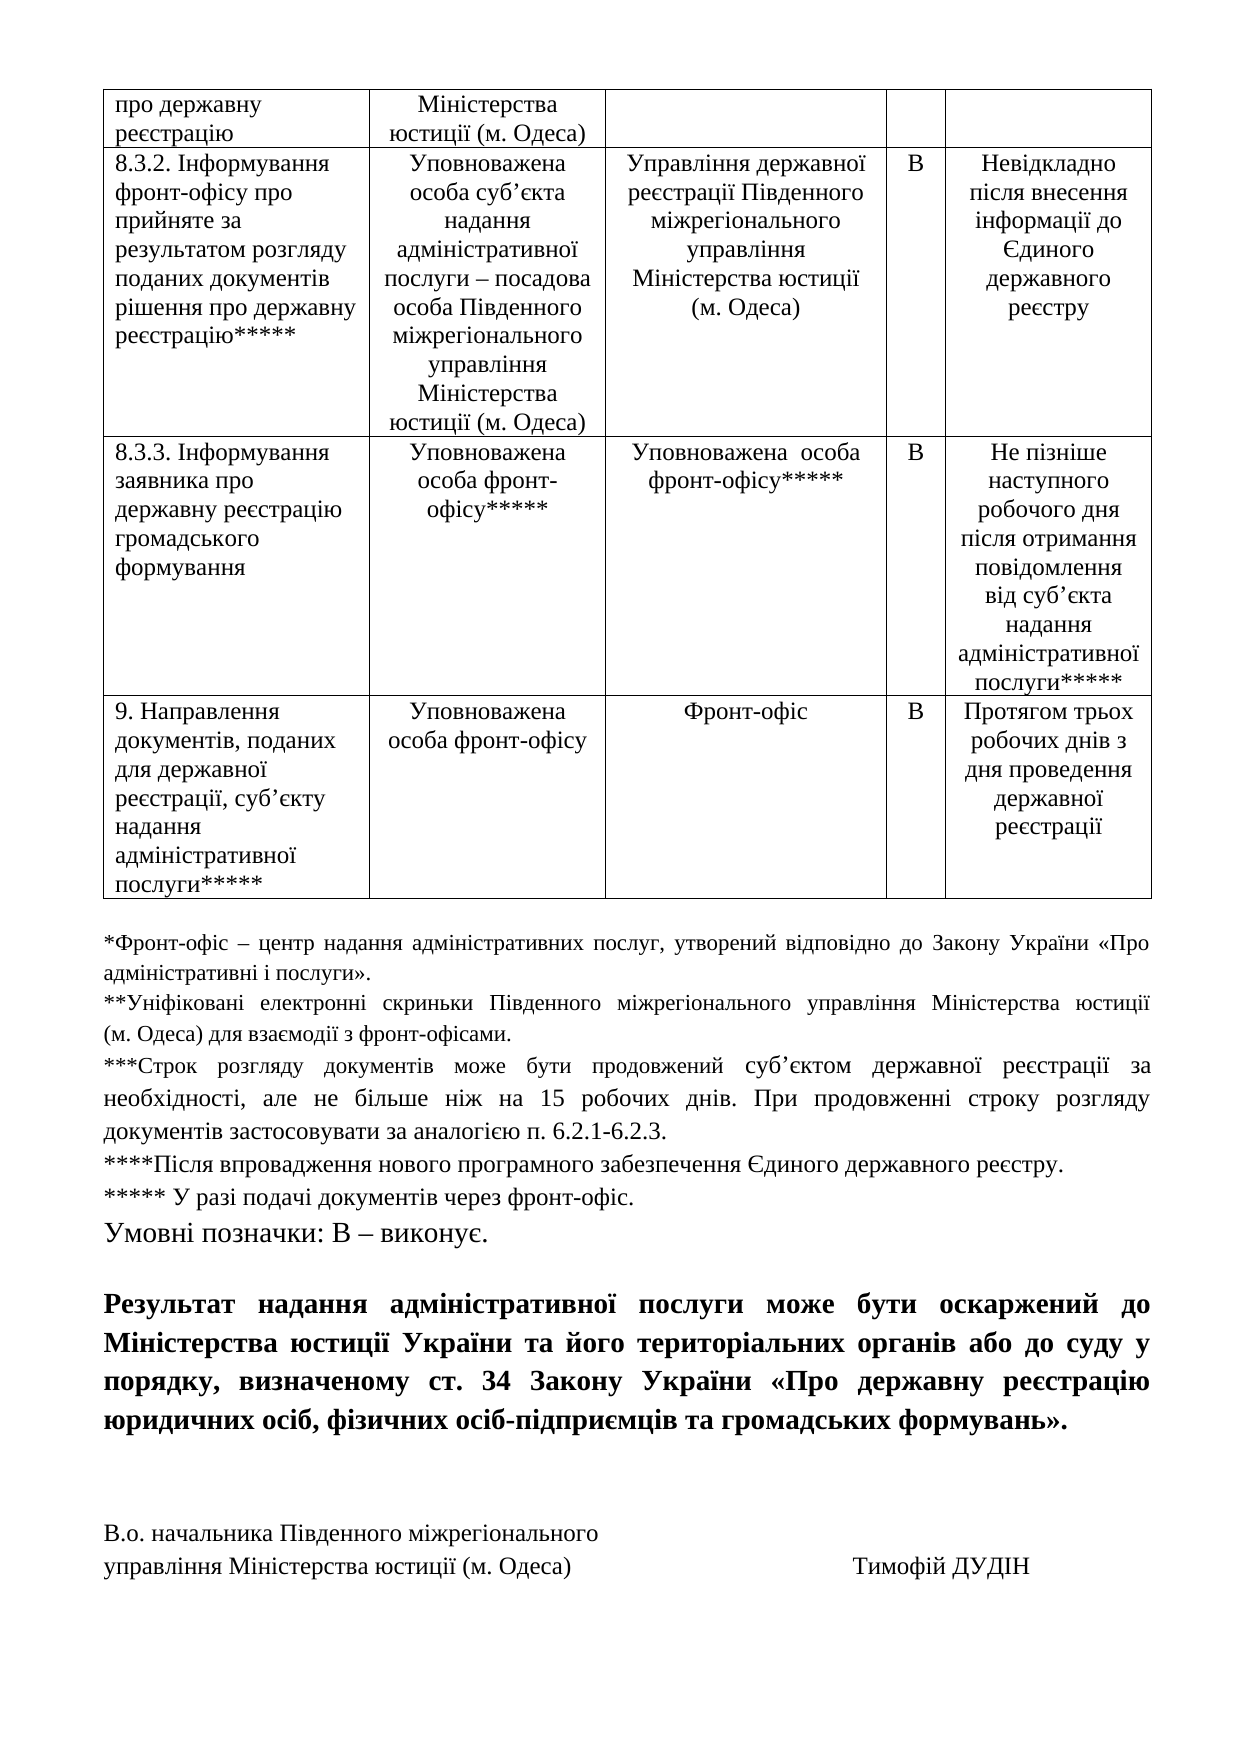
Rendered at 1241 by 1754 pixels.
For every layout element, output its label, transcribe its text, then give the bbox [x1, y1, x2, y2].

table_cell В [887, 148, 945, 436]
table_cell Не пізніше наступного робочого дня після отримання повідомлення від суб’єкта надання адміністративної послуги***** [946, 437, 1151, 695]
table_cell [370, 90, 605, 147]
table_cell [606, 90, 886, 147]
table_cell Протягом трьох робочих днів з дня проведення державної реєстрації [946, 696, 1151, 898]
text ****Після впровадження нового програмного забезпечення Єдиного державного реєстру. [103, 1149, 1152, 1178]
text **Уніфіковані електронні скриньки Південного міжрегіонального управління Міністерства юстиції (м. Одеса) для взаємодії з фронт-офісами. [103, 989, 1152, 1046]
text управління Міністерства юстиції (м. Одеса) Тимофій ДУДІН [103, 1551, 1152, 1579]
text *Фронт-офіс – центр надання адміністративних послуг, утворений відповідно до Закону України «Про адміністративні і послуги». [103, 929, 1152, 986]
table_cell 9. Направлення документів, поданих для державної реєстрації, суб’єкту надання адміністративної послуги***** [104, 696, 369, 898]
table_cell 8.3.3. Інформування заявника про державну реєстрацію громадського формування [104, 437, 369, 695]
table_cell 8.3.2. Інформування фронт-офісу про прийняте за результатом розгляду поданих документів рішення про державну реєстрацію***** [104, 148, 369, 436]
table_cell Невідкладно після внесення інформації до Єдиного державного реєстру [946, 148, 1151, 436]
table_cell В [887, 437, 945, 695]
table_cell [946, 90, 1151, 147]
text ***Строк розгляду документів може бути продовжений суб’єктом державної реєстрації за необхідності, але не більше ніж на 15 робочих днів. При продовженні строку розгляду документів застосовувати за аналогією п. 6.2.1-6.2.3. [103, 1050, 1152, 1144]
text Умовні позначки: В – виконує. [103, 1215, 1152, 1248]
table_cell Фронт-офіс [606, 696, 886, 898]
text Результат надання адміністративної послуги може бути оскаржений до Міністерства юстиції України та його територіальних органів або до суду у порядку, визначеному ст. 34 Закону України «Про державну реєстрацію юридичних осіб, фізичних осіб-підприємців та громадських формувань». [103, 1286, 1152, 1436]
text ***** У разі подачі документів через фронт-офіс. [103, 1182, 1152, 1211]
table_cell Уповноважена особа фронт-офісу***** [606, 437, 886, 695]
table_cell В [887, 696, 945, 898]
table_cell Управління державної реєстрації Південного міжрегіонального управління Міністерства юстиції (м. Одеса) [606, 148, 886, 436]
text В.о. начальника Південного міжрегіонального [103, 1518, 1152, 1546]
table_cell Уповноважена особа суб’єкта надання адміністративної послуги – посадова особа Південного міжрегіонального управління Міністерства юстиції (м. Одеса) [370, 148, 605, 436]
table_cell Уповноважена особа фронт-офісу***** [370, 437, 605, 695]
table_cell Уповноважена особа фронт-офісу [370, 696, 605, 898]
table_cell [104, 90, 369, 147]
table_cell В [887, 90, 945, 147]
